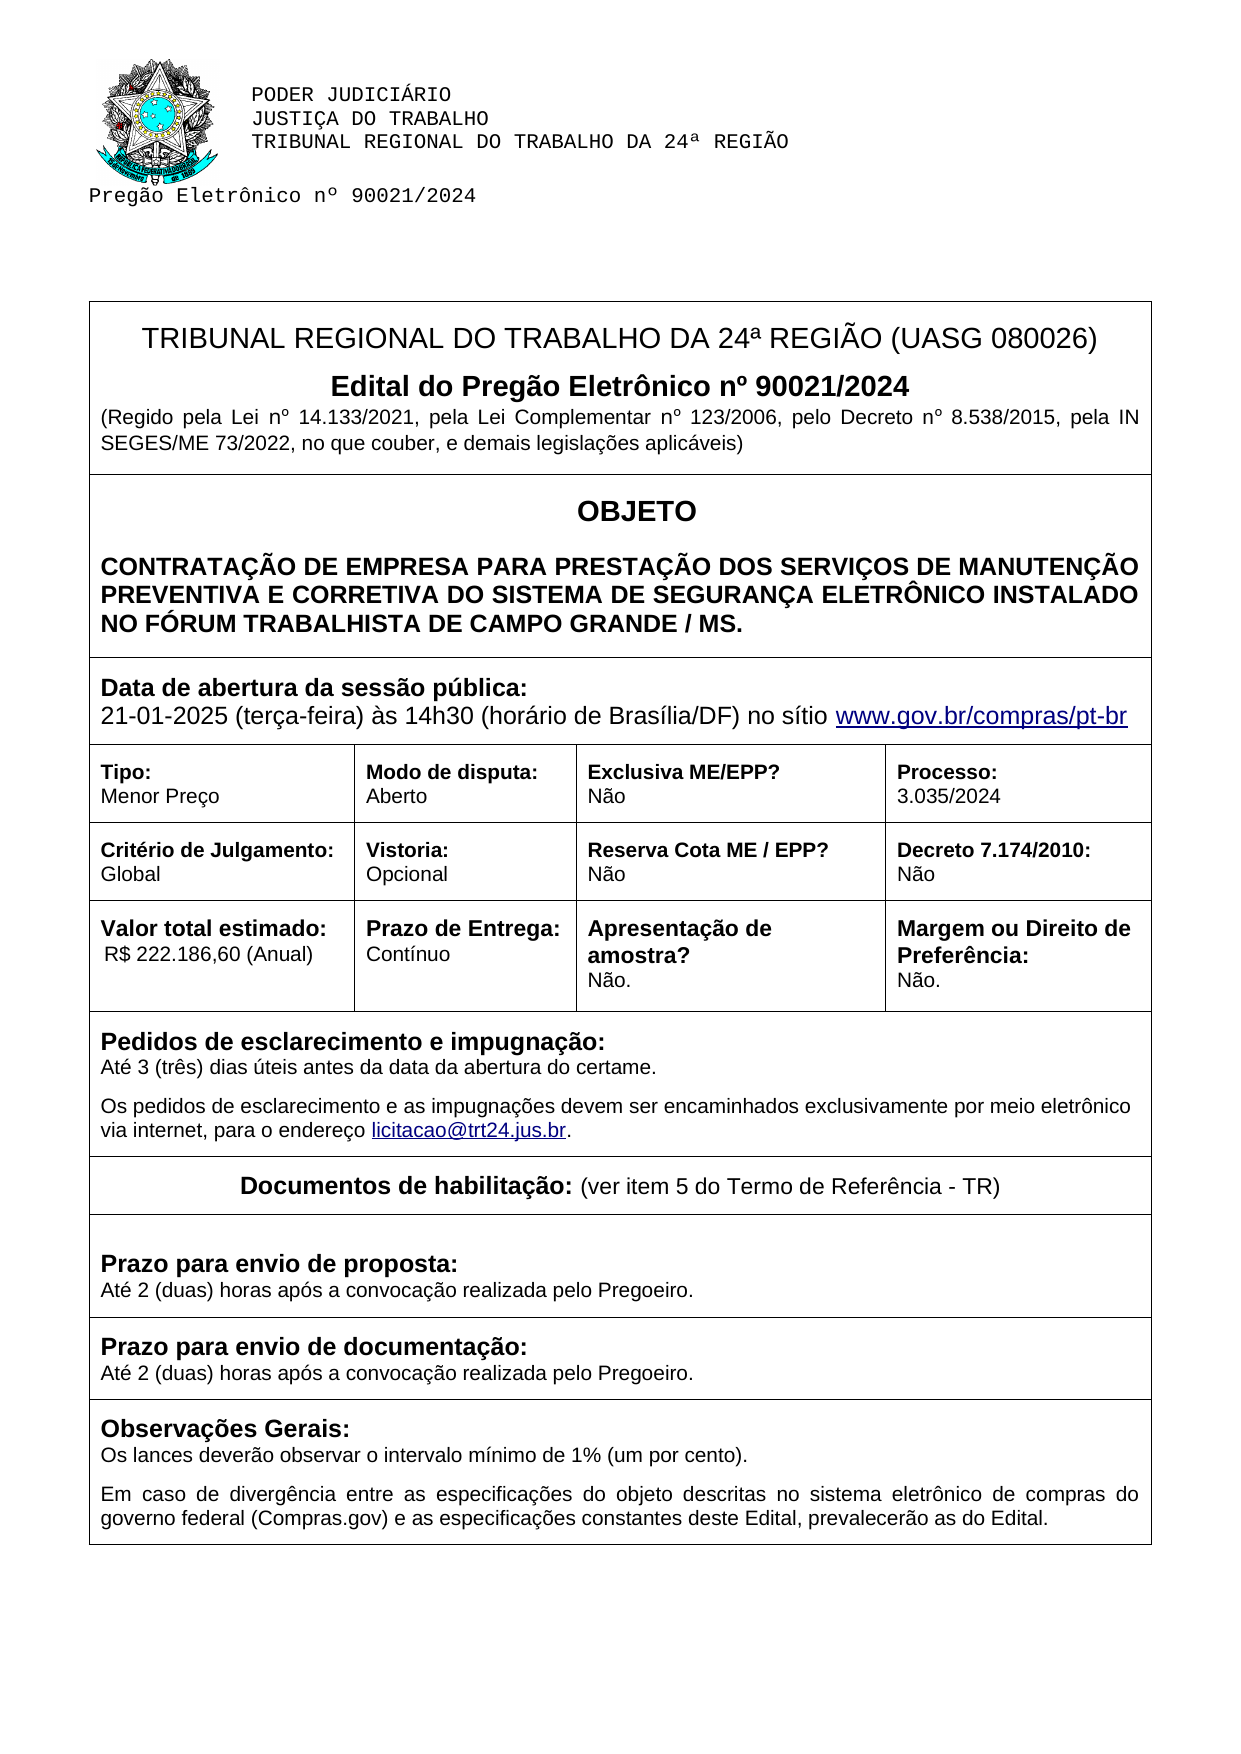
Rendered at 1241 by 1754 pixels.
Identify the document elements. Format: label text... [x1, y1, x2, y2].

table_cell Modo de disputa: Aberto [355, 745, 576, 822]
picture [96, 59, 220, 186]
table_cell OBJETO CONTRATAÇÃO DE EMPRESA PARA PRESTAÇÃO DOS SERVIÇOS DE MANUTENÇÃO PREVENTIVA E CORRETIVA DO SISTEMA DE SEGURANÇA ELETRÔNICO INSTALADO NO FÓRUM TRABALHISTA DE CAMPO GRANDE / MS. [90, 475, 1151, 657]
table_header TRIBUNAL REGIONAL DO TRABALHO DA 24ª REGIÃO (UASG 080026) Edital do Pregão Eletrônico nº 90021/2024 (Regido pela Lei nº 14.133/2021, pela Lei Complementar nº 123/2006, pelo Decreto nº 8.538/2015, pela IN SEGES/ME 73/2022, no que couber, e demais legislações aplicáveis) [90, 302, 1151, 474]
table_cell Reserva Cota ME / EPP? Não [577, 823, 885, 900]
table_cell Decreto 7.174/2010: Não [886, 823, 1151, 900]
table_cell Data de abertura da sessão pública: 21-01-2025 (terça-feira) às 14h30 (horário de Brasília/DF) no sítio www.gov.br/compras/pt-br [90, 658, 1151, 744]
table_cell Processo: 3.035/2024 [886, 745, 1151, 822]
table_cell Valor total estimado: R$ 222.186,60 (Anual) [90, 901, 354, 1011]
table_cell Exclusiva ME/EPP? Não [577, 745, 885, 822]
table_cell Apresentação de amostra? Não. [577, 901, 885, 1011]
table_cell Vistoria: Opcional [355, 823, 576, 900]
table_cell Tipo: Menor Preço [90, 745, 354, 822]
table_cell Observações Gerais: Os lances deverão observar o intervalo mínimo de 1% (um por cento). Em caso de divergência entre as especificações do objeto descritas no sistema eletrônico de compras do governo federal (Compras.gov) e as especificações constantes deste Edital, prevalecerão as do Edital. [90, 1400, 1151, 1544]
table_cell Prazo para envio de proposta: Até 2 (duas) horas após a convocação realizada pelo Pregoeiro. [90, 1215, 1151, 1317]
table_cell Prazo para envio de documentação: Até 2 (duas) horas após a convocação realizada pelo Pregoeiro. [90, 1318, 1151, 1399]
table_cell Margem ou Direito de Preferência: Não. [886, 901, 1151, 1011]
table_cell Pedidos de esclarecimento e impugnação: Até 3 (três) dias úteis antes da data da abertura do certame. Os pedidos de esclarecimento e as impugnações devem ser encaminhados exclusivamente por meio eletrônico via internet, para o endereço licitacao@trt24.jus.br. [90, 1012, 1151, 1156]
table_cell Critério de Julgamento: Global [90, 823, 354, 900]
table_cell Prazo de Entrega: Contínuo [355, 901, 576, 1011]
table_cell Documentos de habilitação: (ver item 5 do Termo de Referência - TR) [90, 1157, 1151, 1214]
